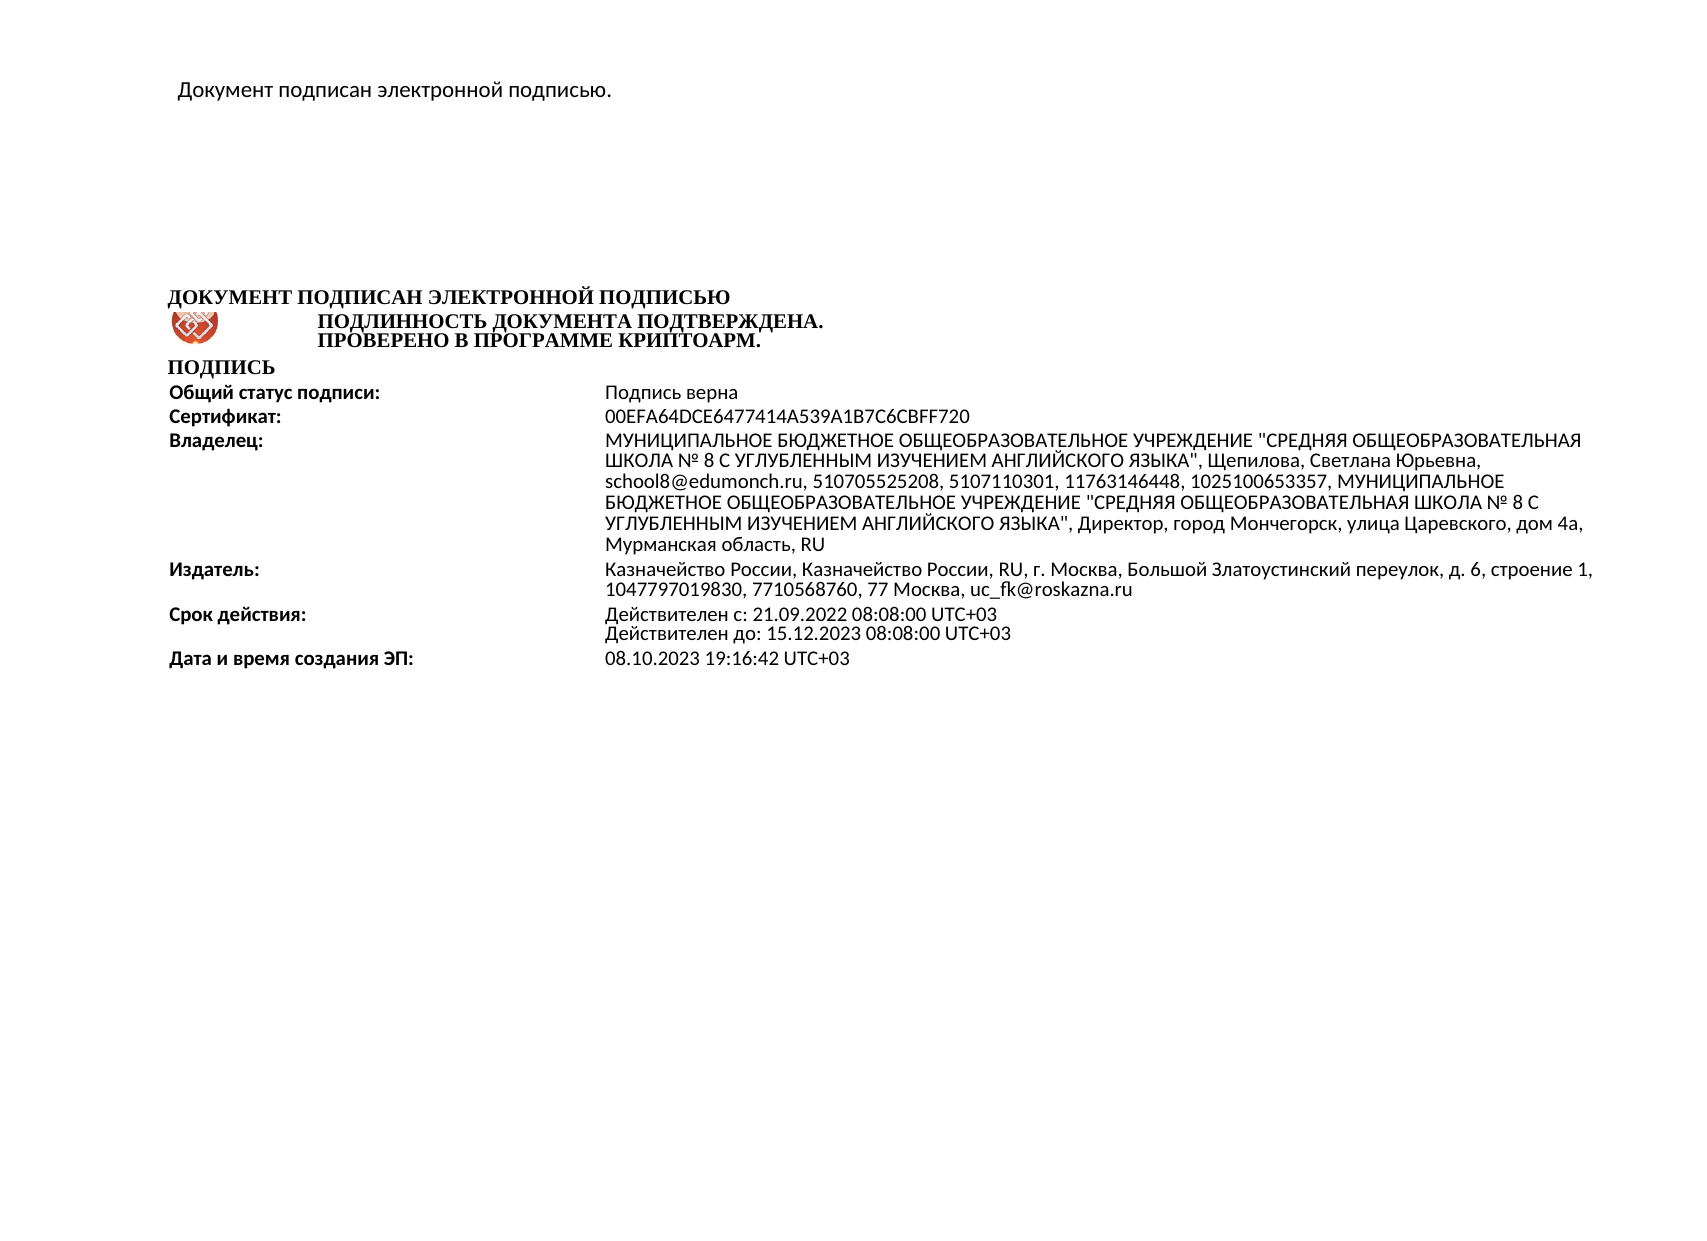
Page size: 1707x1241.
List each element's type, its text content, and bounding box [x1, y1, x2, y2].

table_cell ПОДПИСЬ [166, 357, 1616, 380]
picture [169, 312, 219, 346]
table_header ДОКУМЕНТ ПОДПИСАН ЭЛЕКТРОННОЙ ПОДПИСЬЮ [166, 287, 1616, 309]
table_cell [166, 380, 1616, 673]
table_cell [166, 310, 1616, 357]
